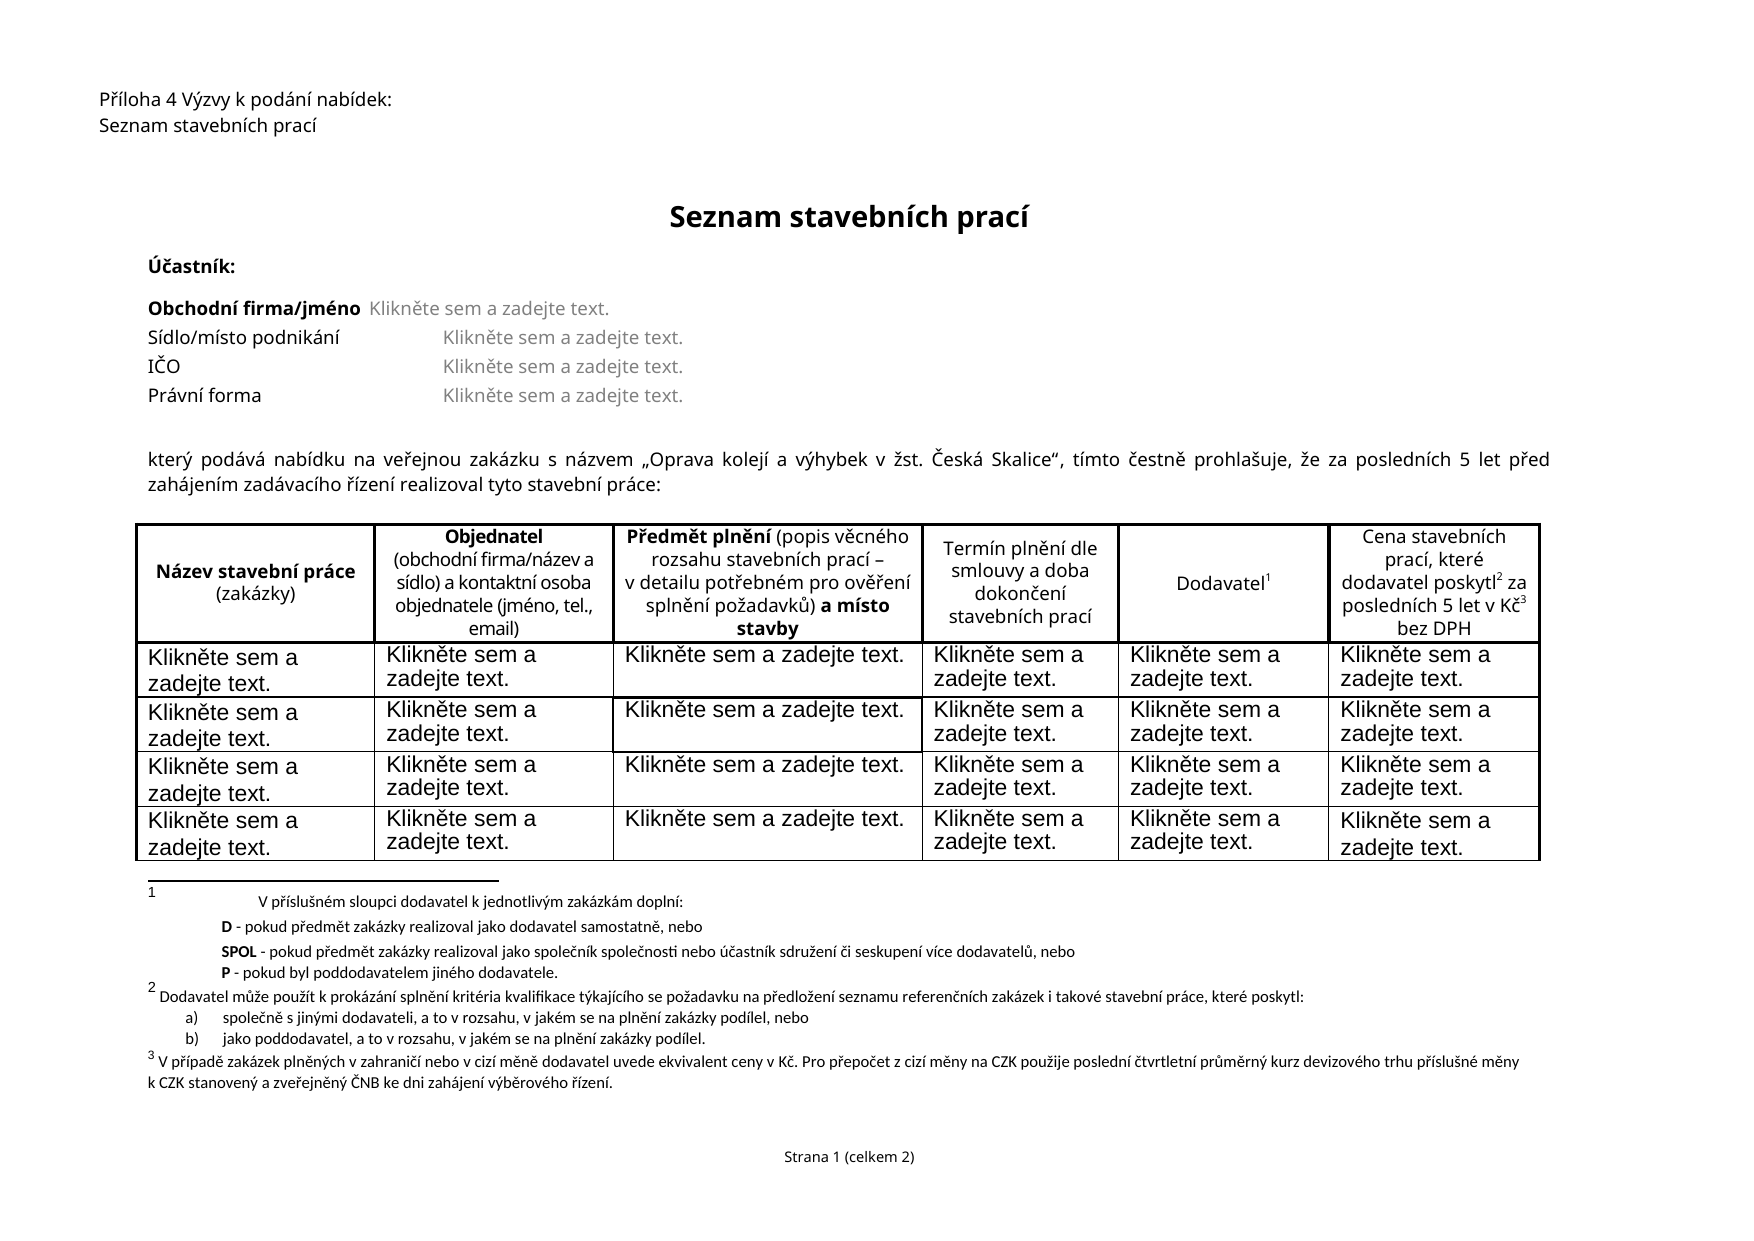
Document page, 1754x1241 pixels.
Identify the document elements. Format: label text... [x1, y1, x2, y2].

table_header Cena stavebních prací, které dodavatel poskytl za posledních 5 let v Kč bez DPH [1331, 526, 1538, 641]
text Účastník: [148, 249, 1551, 279]
text Právní forma [148, 379, 1551, 408]
text Sídlo/místo podnikání [148, 321, 1551, 350]
text IČO [148, 350, 1551, 379]
table_header Předmět plnění (popis věcného rozsahu stavebních prací – v detailu potřebném pro ověření splnění požadavků) a místo stavby [615, 526, 921, 641]
table_header Název stavební práce (zakázky) [138, 526, 373, 641]
text který podává nabídku na veřejnou zakázku s názvem „Oprava kolejí a výhybek v žst. Česká Skalice“, tímto čestně prohlašuje, že za posledních 5 let před zahájením zadávacího řízení realizoval tyto stavební práce: [148, 446, 1551, 497]
table_header Dodavatel [1120, 526, 1327, 641]
title Seznam stavebních prací [148, 196, 1551, 236]
text Obchodní firma/jméno [148, 292, 1551, 321]
table_header Termín plnění dle smlouvy a doba dokončení stavebních prací [924, 526, 1117, 641]
table_header Objednatel (obchodní firma/název a sídlo) a kontaktní osoba objednatele (jméno, tel., email) [376, 526, 612, 641]
